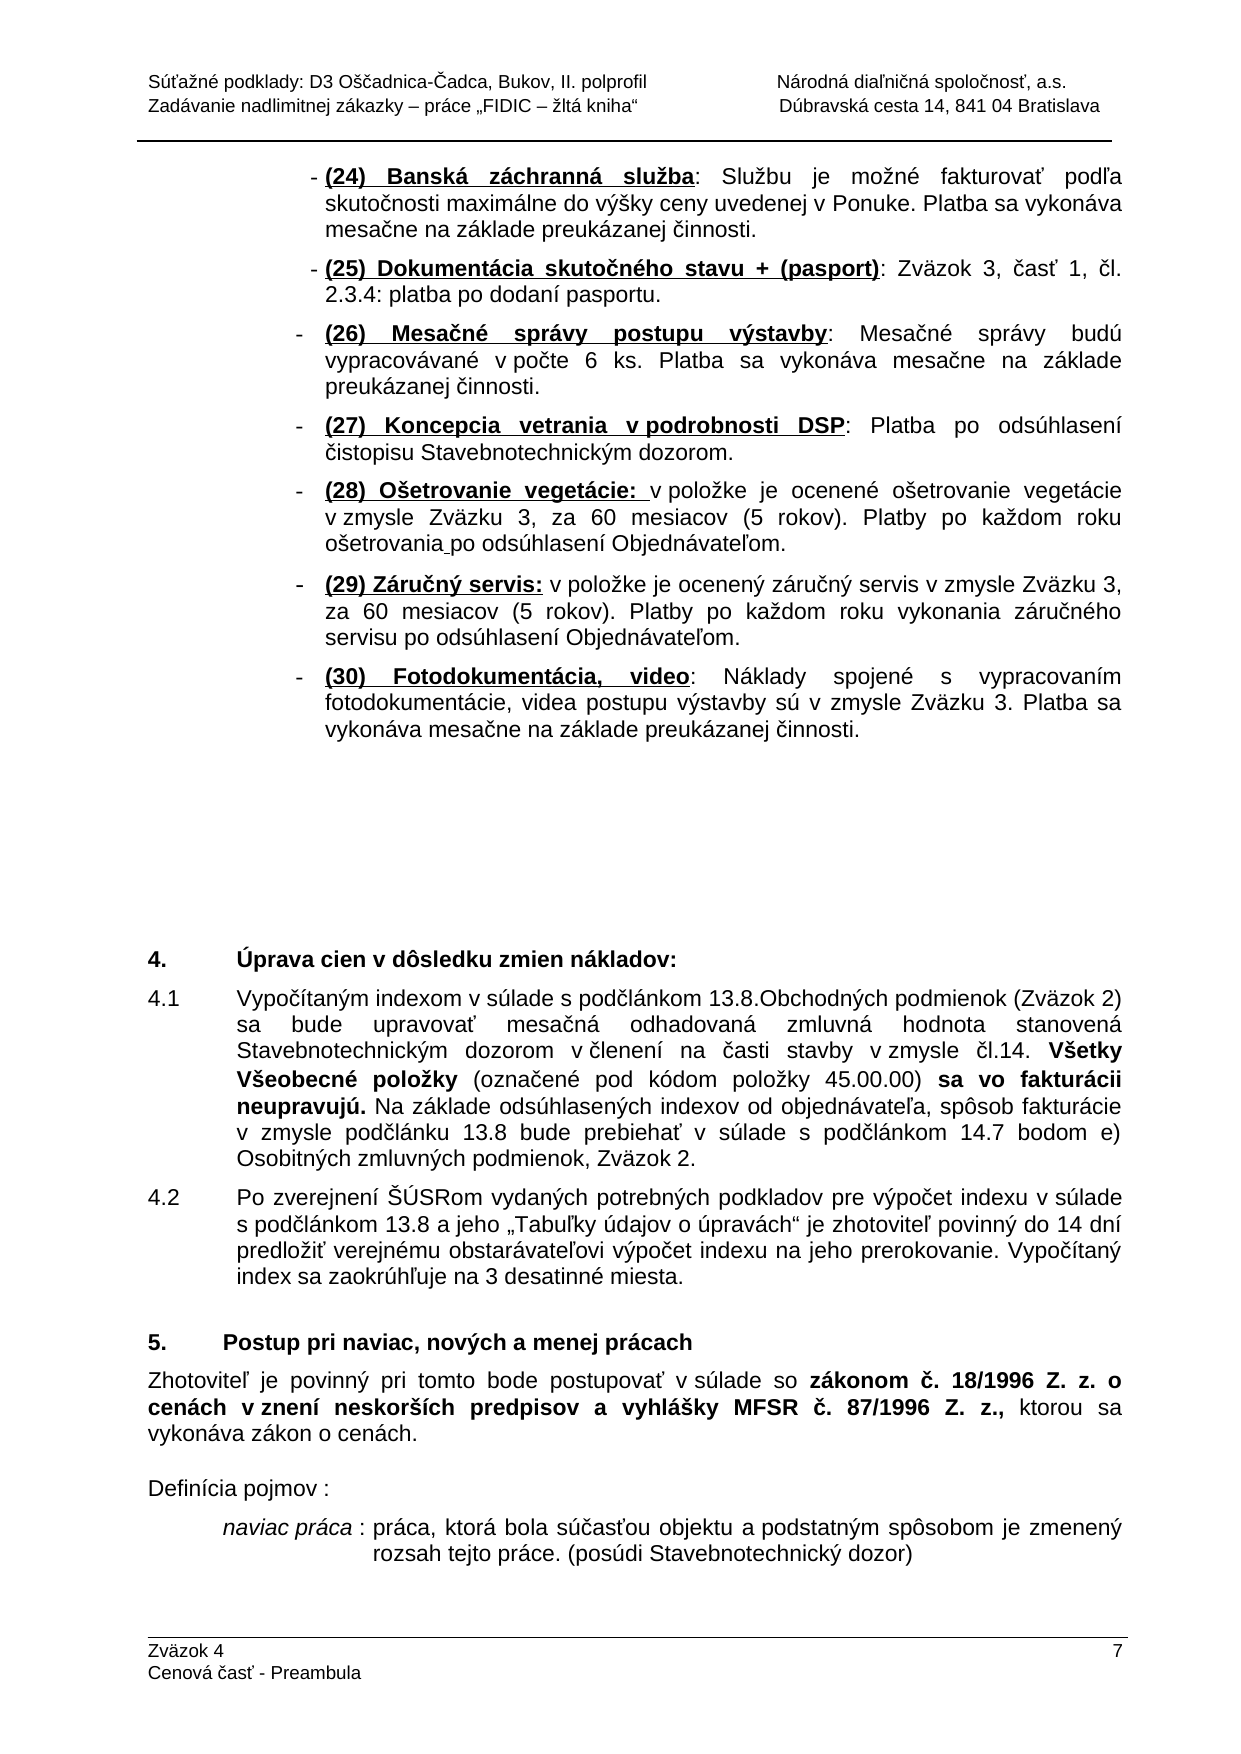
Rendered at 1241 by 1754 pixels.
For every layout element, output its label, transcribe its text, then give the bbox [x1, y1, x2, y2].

text 4.2 Po zverejnení ŠÚSRom vydaných potrebných podkladov pre výpočet indexu v súlade s podčlánkom 13.8 a jeho „Tabuľky údajov o úpravách“ je zhotoviteľ povinný do 14 dní predložiť verejnému obstarávateľovi výpočet indexu na jeho prerokovanie. Vypočítaný index sa zaokrúhľuje na 3 desatinné miesta. [148, 1184, 1122, 1289]
text 4.1 Vypočítaným indexom v súlade s podčlánkom 13.8.Obchodných podmienok (Zväzok 2) sa bude upravovať mesačná odhadovaná zmluvná hodnota stanovená Stavebnotechnickým dozorom v členení na časti stavby v zmysle čl.14. Všetky Všeobecné položky (označené pod kódom položky 45.00.00) sa vo fakturácii neupravujú. Na základe odsúhlasených indexov od objednávateľa, spôsob fakturácie v zmysle podčlánku 13.8 bude prebiehať v súlade s podčlánkom 14.7 bodom e) Osobitných zmluvných podmienok, Zväzok 2. [148, 985, 1122, 1172]
subtitle 5. Postup pri naviac, nových a menej prácach [148, 1328, 1122, 1355]
list (26) Mesačné správy postupu výstavby: Mesačné správy budú vypracovávané v počte 6 ks. Platba sa vykonáva mesačne na základe preukázanej činnosti. [295, 320, 1122, 399]
text Definícia pojmov : [148, 1475, 1122, 1501]
list (28) Ošetrovanie vegetácie: v položke je ocenené ošetrovanie vegetácie v zmysle Zväzku 3, za 60 mesiacov (5 rokov). Platby po každom roku ošetrovania po odsúhlasení Objednávateľom. [295, 477, 1122, 556]
list (30) Fotodokumentácia, video: Náklady spojené s vypracovaním fotodokumentácie, videa postupu výstavby sú v zmysle Zväzku 3. Platba sa vykonáva mesačne na základe preukázanej činnosti. [295, 663, 1122, 742]
list (24) Banská záchranná služba: Službu je možné fakturovať podľa skutočnosti maximálne do výšky ceny uvedenej v Ponuke. Platba sa vykonáva mesačne na základe preukázanej činnosti. [310, 163, 1122, 242]
list (25) Dokumentácia skutočného stavu + (pasport): Zväzok 3, časť 1, čl. 2.3.4: platba po dodaní pasportu. [310, 255, 1122, 308]
list (29) Záručný servis: v položke je ocenený záručný servis v zmysle Zväzku 3, za 60 mesiacov (5 rokov). Platby po každom roku vykonania záručného servisu po odsúhlasení Objednávateľom. [295, 569, 1122, 650]
list (27) Koncepcia vetrania v podrobnosti DSP: Platba po odsúhlasení čistopisu Stavebnotechnickým dozorom. [295, 412, 1122, 465]
list Úprava cien v dôsledku zmien nákladov: [148, 946, 1122, 972]
text naviac práca : práca, ktorá bola súčasťou objektu a podstatným spôsobom je zmenený rozsah tejto práce. (posúdi Stavebnotechnický dozor) [223, 1514, 1122, 1567]
text Zhotoviteľ je povinný pri tomto bode postupovať v súlade so zákonom č. 18/1996 Z. z. o cenách v znení neskorších predpisov a vyhlášky MFSR č. 87/1996 Z. z., ktorou sa vykonáva zákon o cenách. [148, 1367, 1122, 1446]
